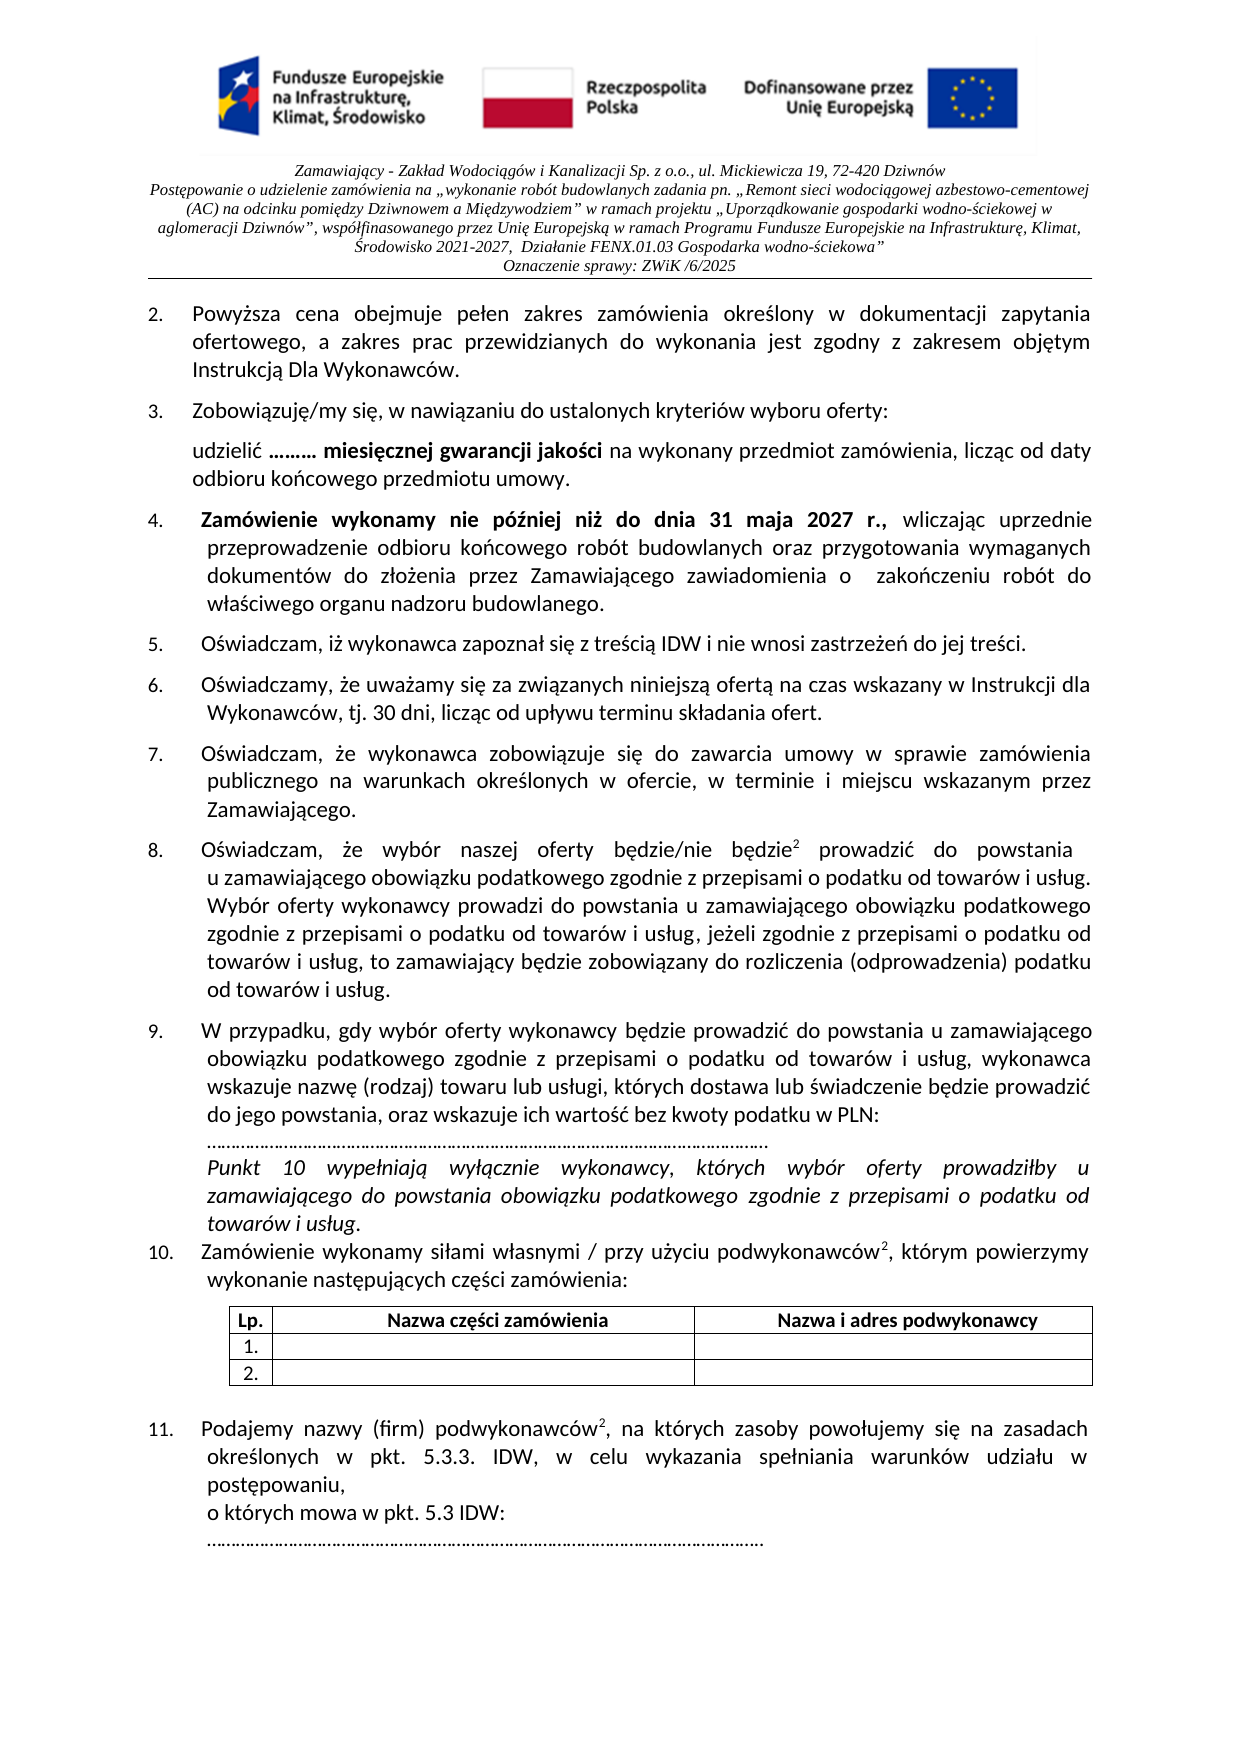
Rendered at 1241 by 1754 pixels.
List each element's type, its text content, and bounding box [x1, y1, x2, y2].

list Oświadczamy, że uważamy się za związanych niniejszą ofertą na czas wskazany w Instrukcji dla Wykonawców, tj. 30 dni, licząc od upływu terminu składania ofert. [148, 670, 1092, 726]
table_cell [695, 1334, 1092, 1359]
table_cell [695, 1360, 1092, 1385]
text Punkt 10 wypełniają wyłącznie wykonawcy, których wybór oferty prowadziłby u zamawiającego do powstania obowiązku podatkowego zgodnie z przepisami o podatku od towarów i usług. [207, 1153, 1092, 1237]
table_header Lp. [230, 1307, 272, 1332]
table_cell [273, 1334, 694, 1359]
list Oświadczam, że wybór naszej oferty będzie/nie będzie2 prowadzić do powstania u zamawiającego obowiązku podatkowego zgodnie z przepisami o podatku od towarów i usług. Wybór oferty wykonawcy prowadzi do powstania u zamawiającego obowiązku podatkowego zgodnie z przepisami o podatku od towarów i usług, jeżeli zgodnie z przepisami o podatku od towarów i usług, to zamawiający będzie zobowiązany do rozliczenia (odprowadzenia) podatku od towarów i usług. [148, 835, 1092, 1003]
list Zobowiązuję/my się, w nawiązaniu do ustalonych kryteriów wyboru oferty: [148, 396, 1092, 424]
list Powyższa cena obejmuje pełen zakres zamówienia określony w dokumentacji zapytania ofertowego, a zakres prac przewidzianych do wykonania jest zgodny z zakresem objętym Instrukcją Dla Wykonawców. [148, 299, 1092, 383]
table_cell [273, 1360, 694, 1385]
list Oświadczam, iż wykonawca zapoznał się z treścią IDW i nie wnosi zastrzeżeń do jej treści. [148, 629, 1092, 658]
list Zamówienie wykonamy nie później niż do dnia 31 maja 2027 r., wliczając uprzednie przeprowadzenie odbioru końcowego robót budowlanych oraz przygotowania wymaganych dokumentów do złożenia przez Zamawiającego zawiadomienia o zakończeniu robót do właściwego organu nadzoru budowlanego. [148, 505, 1092, 617]
list udzielić ……… miesięcznej gwarancji jakości na wykonany przedmiot zamówienia, licząc od daty odbioru końcowego przedmiotu umowy. [192, 436, 1092, 492]
list W przypadku, gdy wybór oferty wykonawcy będzie prowadzić do powstania u zamawiającego obowiązku podatkowego zgodnie z przepisami o podatku od towarów i usług, wykonawca wskazuje nazwę (rodzaj) towaru lub usługi, których dostawa lub świadczenie będzie prowadzić do jego powstania, oraz wskazuje ich wartość bez kwoty podatku w PLN: [148, 1016, 1092, 1128]
table_header Nazwa części zamówienia [273, 1307, 694, 1332]
list Oświadczam, że wykonawca zobowiązuje się do zawarcia umowy w sprawie zamówienia publicznego na warunkach określonych w ofercie, w terminie i miejscu wskazanym przez Zamawiającego. [148, 739, 1092, 823]
table_header Nazwa i adres podwykonawcy [695, 1307, 1092, 1332]
table_cell 2. [230, 1360, 272, 1385]
list Zamówienie wykonamy siłami własnymi / przy użyciu podwykonawców2, którym powierzymy wykonanie następujących części zamówienia: [148, 1237, 1089, 1293]
picture [199, 36, 1039, 157]
table_cell 1. [230, 1334, 272, 1359]
list Podajemy nazwy (firm) podwykonawców2, na których zasoby powołujemy się na zasadach określonych w pkt. 5.3.3. IDW, w celu wykazania spełniania warunków udziału w postępowaniu, o których mowa w pkt. 5.3 IDW: [148, 1414, 1089, 1526]
text ……………………………………………………………………………………………………… [207, 1128, 1092, 1153]
text …………………………………………………………………………………………………….. [207, 1526, 1089, 1552]
